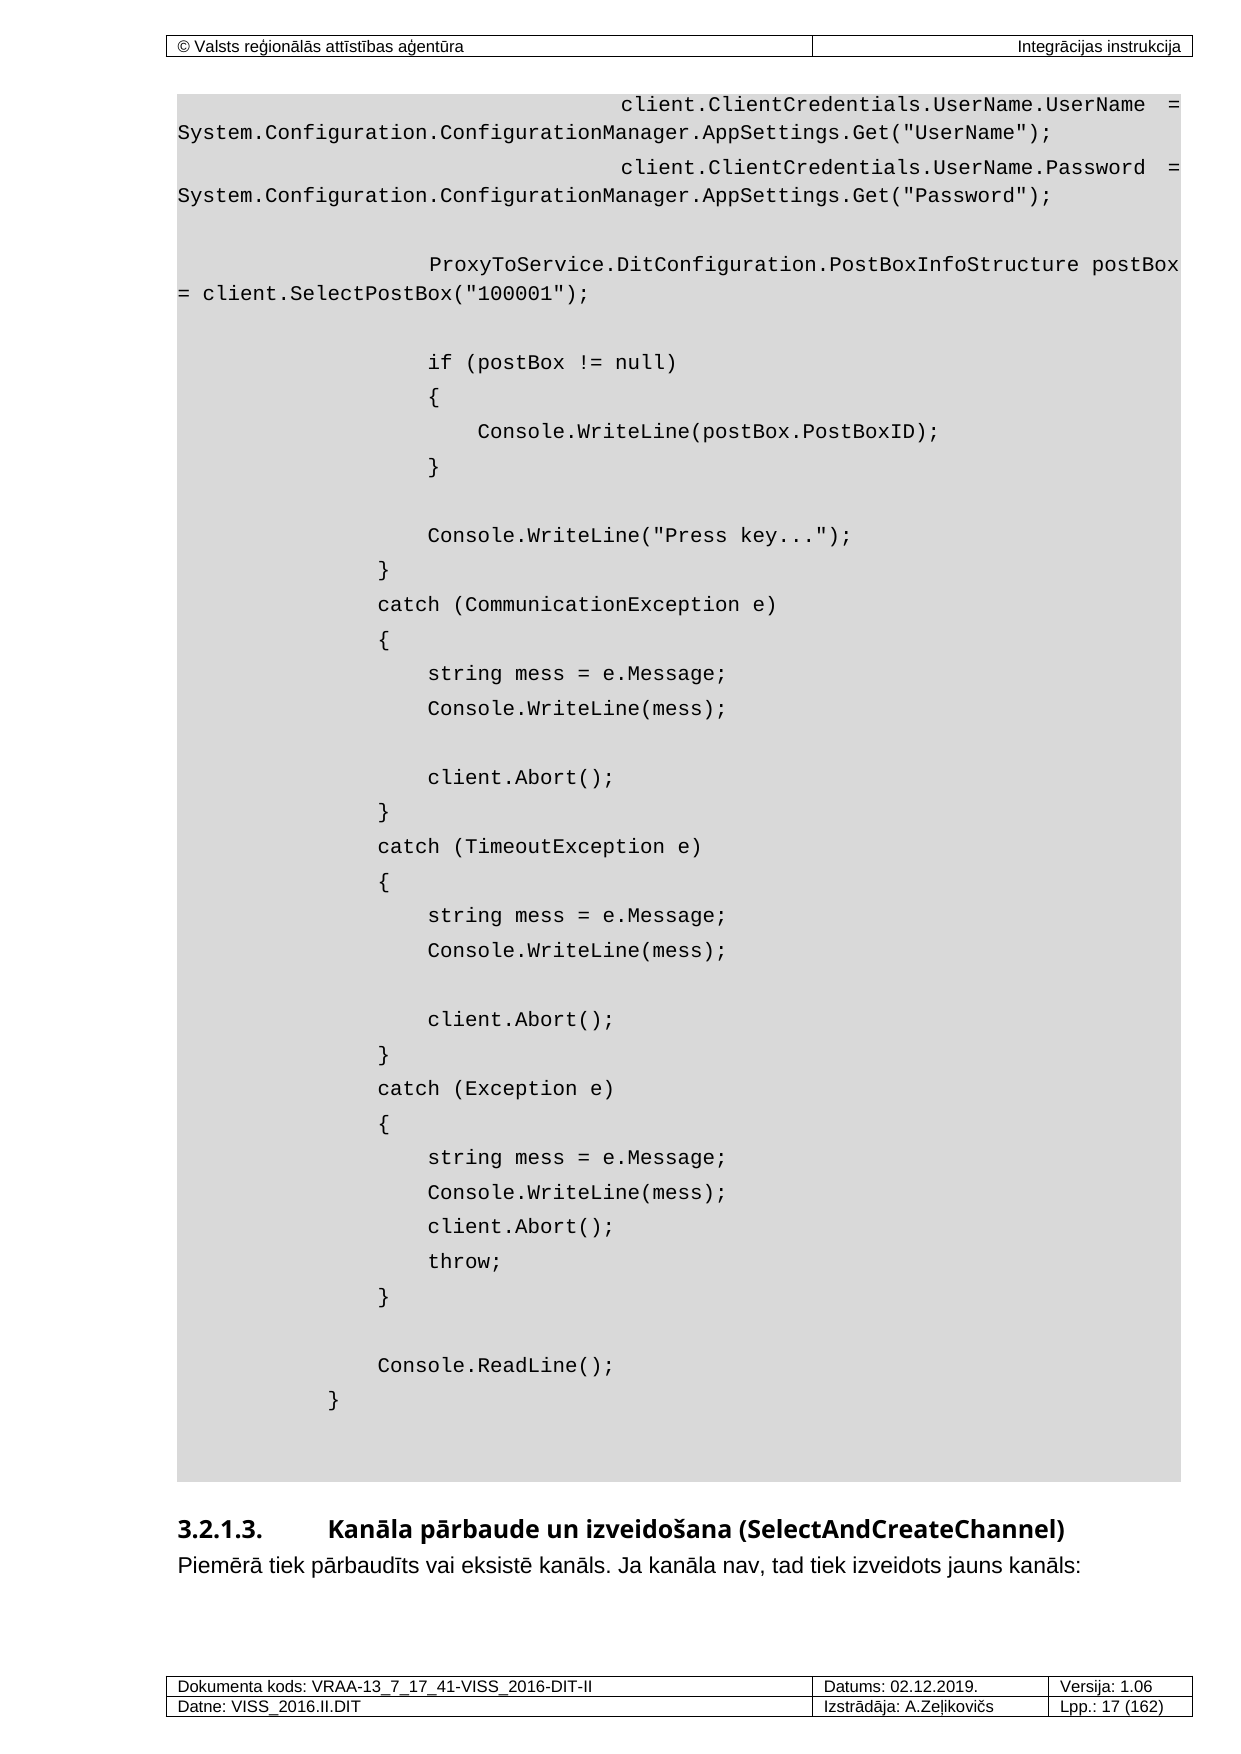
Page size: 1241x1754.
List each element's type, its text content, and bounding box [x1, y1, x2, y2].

text ProxyToService.DitConfiguration.PostBoxInfoStructure postBox = client.SelectPostBox("100001"); [177, 254, 1181, 306]
subtitle Kanāla pārbaude un izveidošana (SelectAndCreateChannel) [177, 1512, 1181, 1546]
text } [177, 1389, 1181, 1413]
text { [177, 1113, 1181, 1136]
text Console.WriteLine(postBox.PostBoxID); [177, 421, 1181, 445]
text { [177, 871, 1181, 894]
text } [177, 1286, 1181, 1309]
text } [177, 456, 1181, 479]
text Console.WriteLine(mess); [177, 1182, 1181, 1206]
text catch (CommunicationException e) [177, 594, 1181, 618]
text string mess = e.Message; [177, 1147, 1181, 1171]
text client.Abort(); [177, 1009, 1181, 1033]
text catch (Exception e) [177, 1078, 1181, 1102]
text client.ClientCredentials.UserName.Password = System.Configuration.ConfigurationManager.AppSettings.Get("Password"); [177, 157, 1181, 209]
text } [177, 801, 1181, 825]
text Console.WriteLine("Press key..."); [177, 525, 1181, 548]
text client.ClientCredentials.UserName.UserName = System.Configuration.ConfigurationManager.AppSettings.Get("UserName"); [177, 94, 1181, 146]
text Piemērā tiek pārbaudīts vai eksistē kanāls. Ja kanāla nav, tad tiek izveidots jauns kanāls: [177, 1552, 1181, 1578]
text string mess = e.Message; [177, 905, 1181, 929]
text Console.ReadLine(); [177, 1355, 1181, 1378]
text string mess = e.Message; [177, 663, 1181, 687]
text throw; [177, 1251, 1181, 1275]
text } [177, 1043, 1181, 1067]
text Console.WriteLine(mess); [177, 940, 1181, 963]
text catch (TimeoutException e) [177, 836, 1181, 860]
text if (postBox != null) [177, 352, 1181, 376]
text client.Abort(); [177, 1216, 1181, 1240]
text { [177, 628, 1181, 652]
text { [177, 386, 1181, 410]
text } [177, 559, 1181, 583]
text Console.WriteLine(mess); [177, 698, 1181, 721]
text client.Abort(); [177, 767, 1181, 791]
